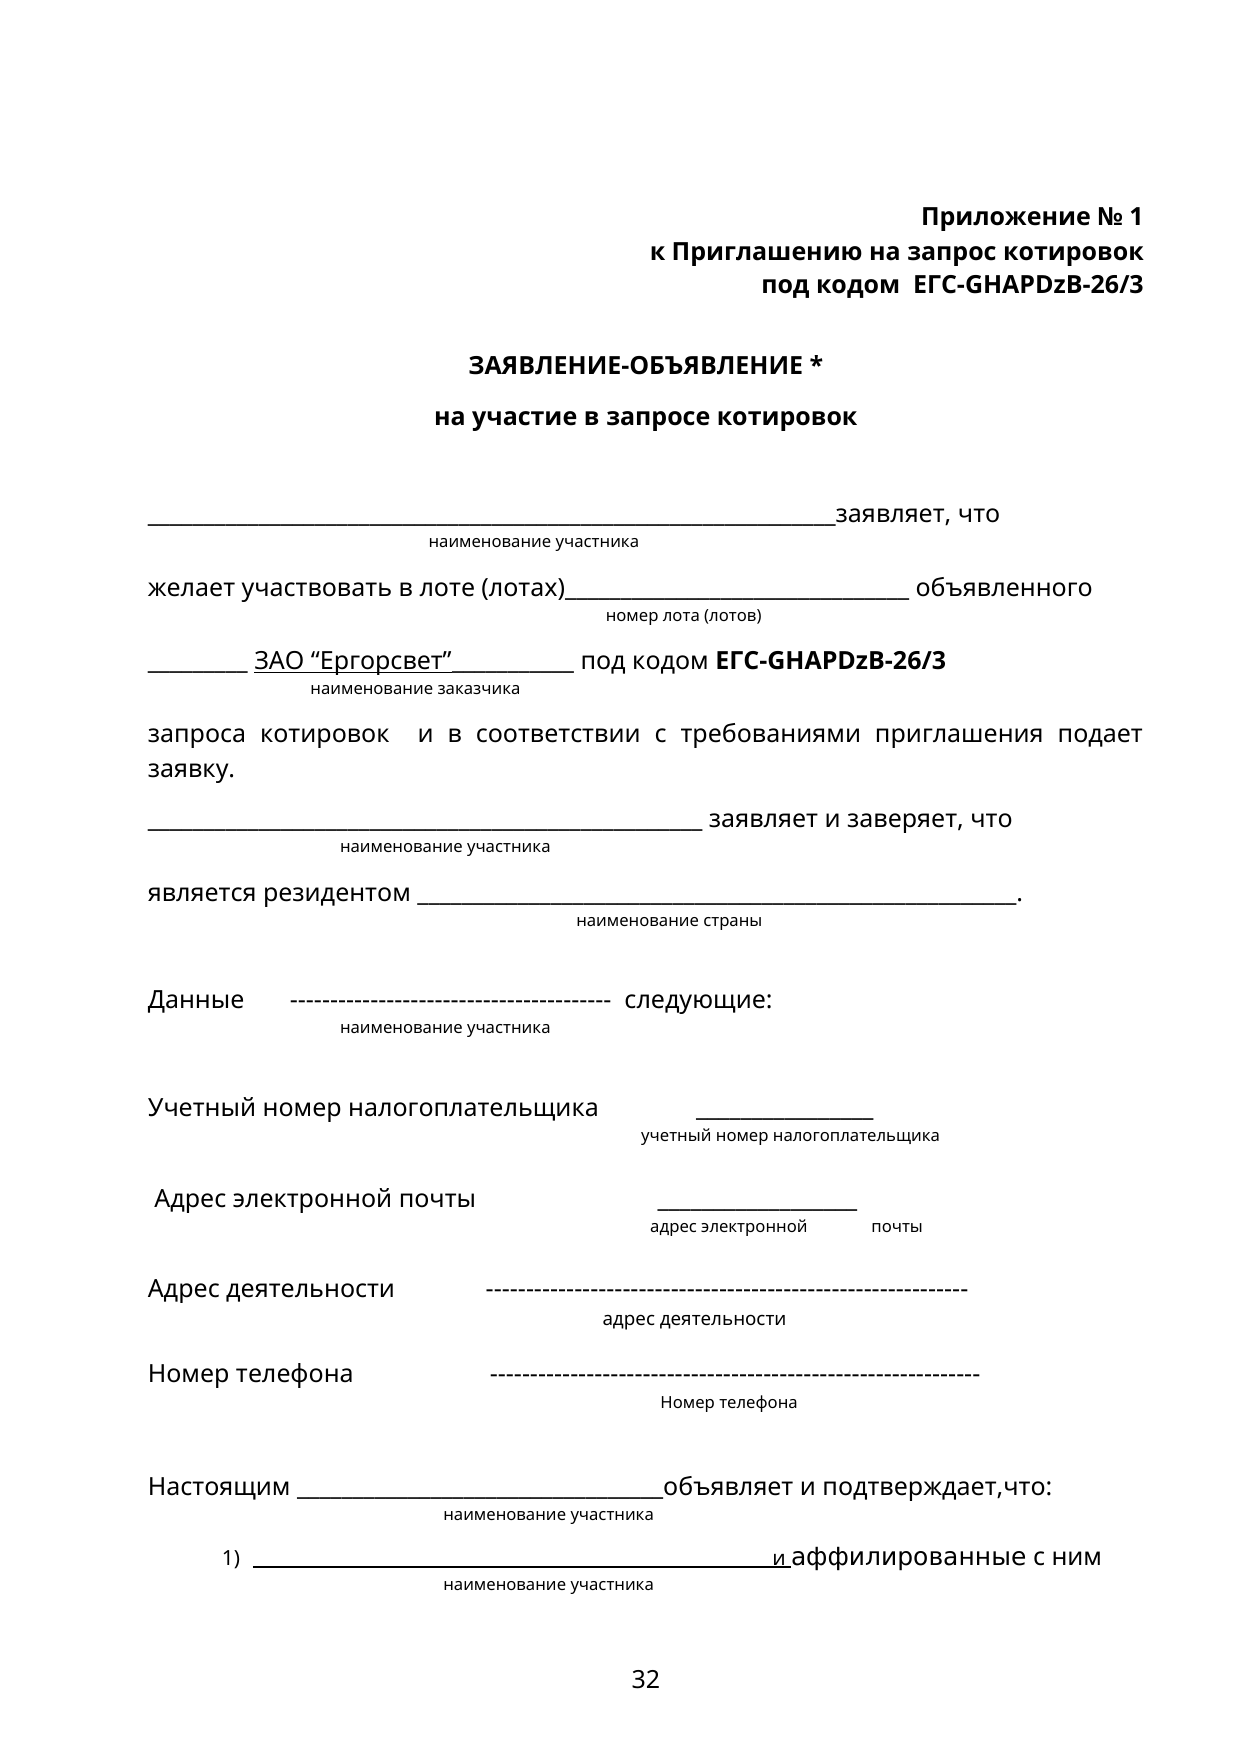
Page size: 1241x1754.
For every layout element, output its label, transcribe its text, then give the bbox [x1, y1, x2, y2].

text адрес электронной почты [502, 1214, 1144, 1237]
text наименование страны [576, 908, 1144, 931]
text наименование заказчика [310, 677, 1144, 699]
text Учетный номер налогоплательщика ________________ [148, 1089, 1144, 1123]
text Приложение № 1 [148, 199, 1144, 233]
text наименование участника [428, 530, 1144, 553]
text Номер телефона ------------------------------------------------------------- [148, 1356, 1144, 1390]
text ЗАЯВЛЕНИЕ-ОБЪЯВЛЕНИЕ * [148, 348, 1144, 382]
text желает участвовать в лоте (лотах)_______________________________ объявленного [148, 569, 1144, 603]
text Адрес деятельности ------------------------------------------------------------ [148, 1271, 1144, 1305]
text является резидентом ______________________________________________________. [148, 874, 1144, 908]
text учетный номер налогоплательщика [576, 1123, 1144, 1146]
text наименование участника [443, 1572, 1144, 1595]
text наименование участника [443, 1503, 1144, 1526]
text Номер телефона [517, 1390, 1144, 1413]
text номер лота (лотов) [606, 603, 1144, 626]
text наименование участника [340, 1016, 1144, 1039]
text __________________________________________________ заявляет и заверяет, что [148, 801, 1144, 835]
text к Приглашению на запрос котировок под кодом ЕГС-GHAPDzB-26/3 [148, 233, 1144, 301]
text адрес деятельности [148, 1305, 1144, 1331]
text Адрес электронной почты __________________ [148, 1180, 1144, 1214]
text _________ ЗАО “Ергорсвет”___________ под кодом ЕГС-GHAPDzB-26/3 [148, 643, 1144, 677]
text запроса котировок и в соответствии с требованиями приглашения подает заявку. [148, 716, 1144, 784]
text Настоящим _________________________________объявляет и подтверждает,что: [148, 1469, 1144, 1503]
subtitle на участие в запросе котировок [148, 398, 1144, 433]
text Данные ---------------------------------------- следующие: [148, 982, 1144, 1016]
text 1) и аффилированные с ним [148, 1538, 1144, 1572]
text наименование участника [340, 835, 1144, 858]
text ______________________________________________________________заявляет, что [148, 496, 1144, 530]
